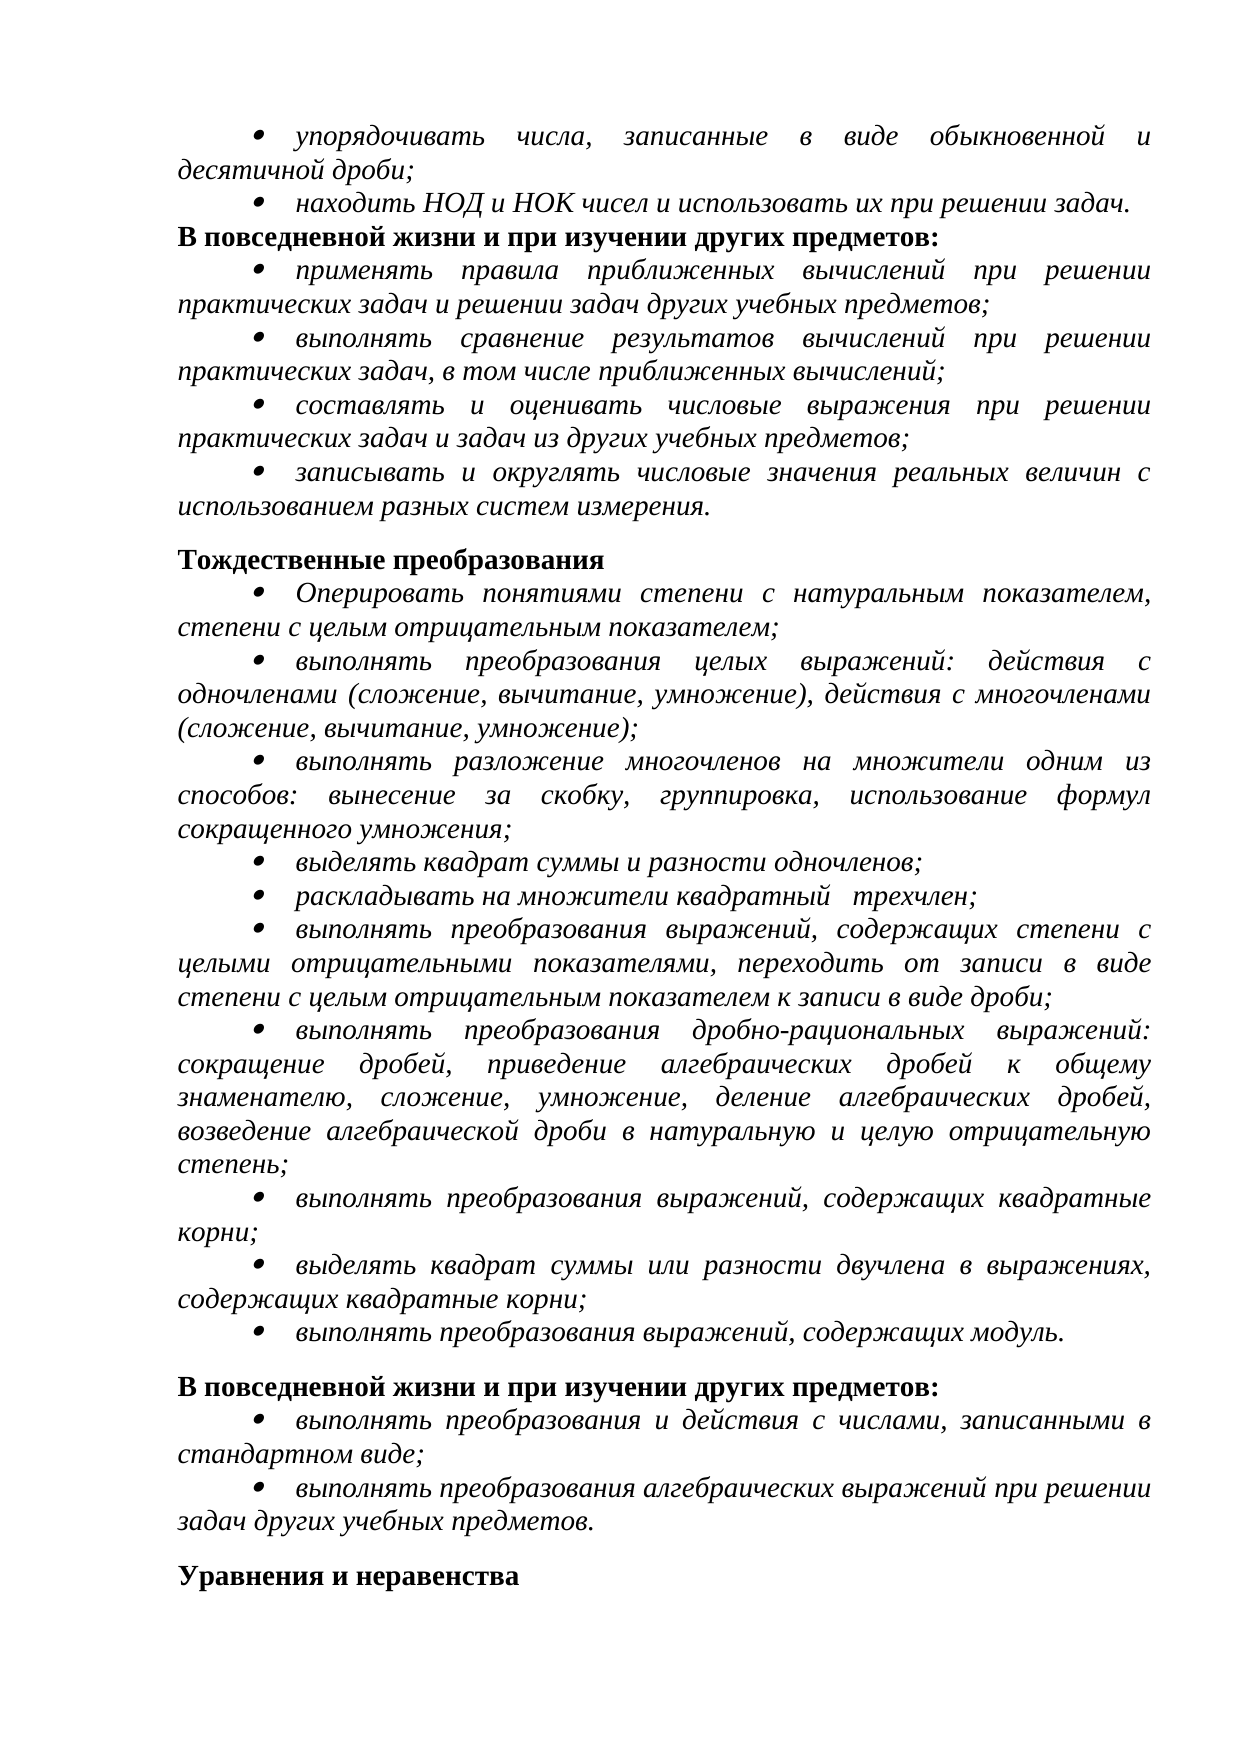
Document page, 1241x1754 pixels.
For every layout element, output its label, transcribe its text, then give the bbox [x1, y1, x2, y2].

list выделять квадрат суммы или разности двучлена в выражениях, содержащих квадратные корни; [177, 1159, 1152, 1226]
text В повседневной жизни и при изучении других предметов: [177, 1260, 1152, 1294]
list выполнять преобразования выражений, содержащих степени с целыми отрицательными показателями, переходить от записи в виде степени с целым отрицательным показателем к записи в виде дроби; [177, 823, 1152, 924]
list выполнять преобразования алгебраических выражений при решении задач других учебных предметов. [177, 1361, 1152, 1428]
list Оперировать понятиями степени с натуральным показателем, степени с целым отрицательным показателем; [177, 488, 1152, 555]
list применять правила приближенных вычислений при решении практических задач и решении задач других учебных предметов; [177, 185, 1152, 252]
text В повседневной жизни и при изучении других предметов: [177, 152, 1152, 185]
list выполнять преобразования и действия с числами, записанными в стандартном виде; [177, 1294, 1152, 1361]
list составлять и оценивать числовые выражения при решении практических задач и задач из других учебных предметов; [177, 320, 1152, 387]
list выполнять преобразования целых выражений: действия с одночленами (сложение, вычитание, умножение), действия с многочленами (сложение, вычитание, умножение); [177, 555, 1152, 656]
list Оперировать понятиями: уравнение, неравенство, корень уравнения, решение неравенства, равносильные уравнения, область определения уравнения (неравенства, системы уравнений или неравенств); [177, 1462, 1152, 1562]
list выполнять преобразования выражений, содержащих модуль. [177, 1226, 1152, 1260]
list решать линейные уравнения и уравнения, сводимые к линейным с помощью тождественных преобразований; [177, 1562, 1152, 1629]
list выполнять разложение многочленов на множители одним из способов: вынесение за скобку, группировка, использование формул сокращенного умножения; [177, 656, 1152, 756]
list находить НОД и НОК чисел и использовать их при решении задач. [177, 118, 1152, 152]
list выделять квадрат суммы и разности одночленов; [177, 756, 1152, 790]
list выполнять сравнение результатов вычислений при решении практических задач, в том числе приближенных вычислений; [177, 252, 1152, 320]
text Тождественные преобразования [177, 454, 1152, 488]
list раскладывать на множители квадратный трехчлен; [177, 790, 1152, 823]
list выполнять преобразования дробно-рациональных выражений: сокращение дробей, приведение алгебраических дробей к общему знаменателю, сложение, умножение, деление алгебраических дробей, возведение алгебраической дроби в натуральную и целую отрицательную степень; [177, 924, 1152, 1092]
text Уравнения и неравенства [177, 1428, 1152, 1462]
list выполнять преобразования выражений, содержащих квадратные корни; [177, 1092, 1152, 1159]
list записывать и округлять числовые значения реальных величин с использованием разных систем измерения. [177, 387, 1152, 454]
